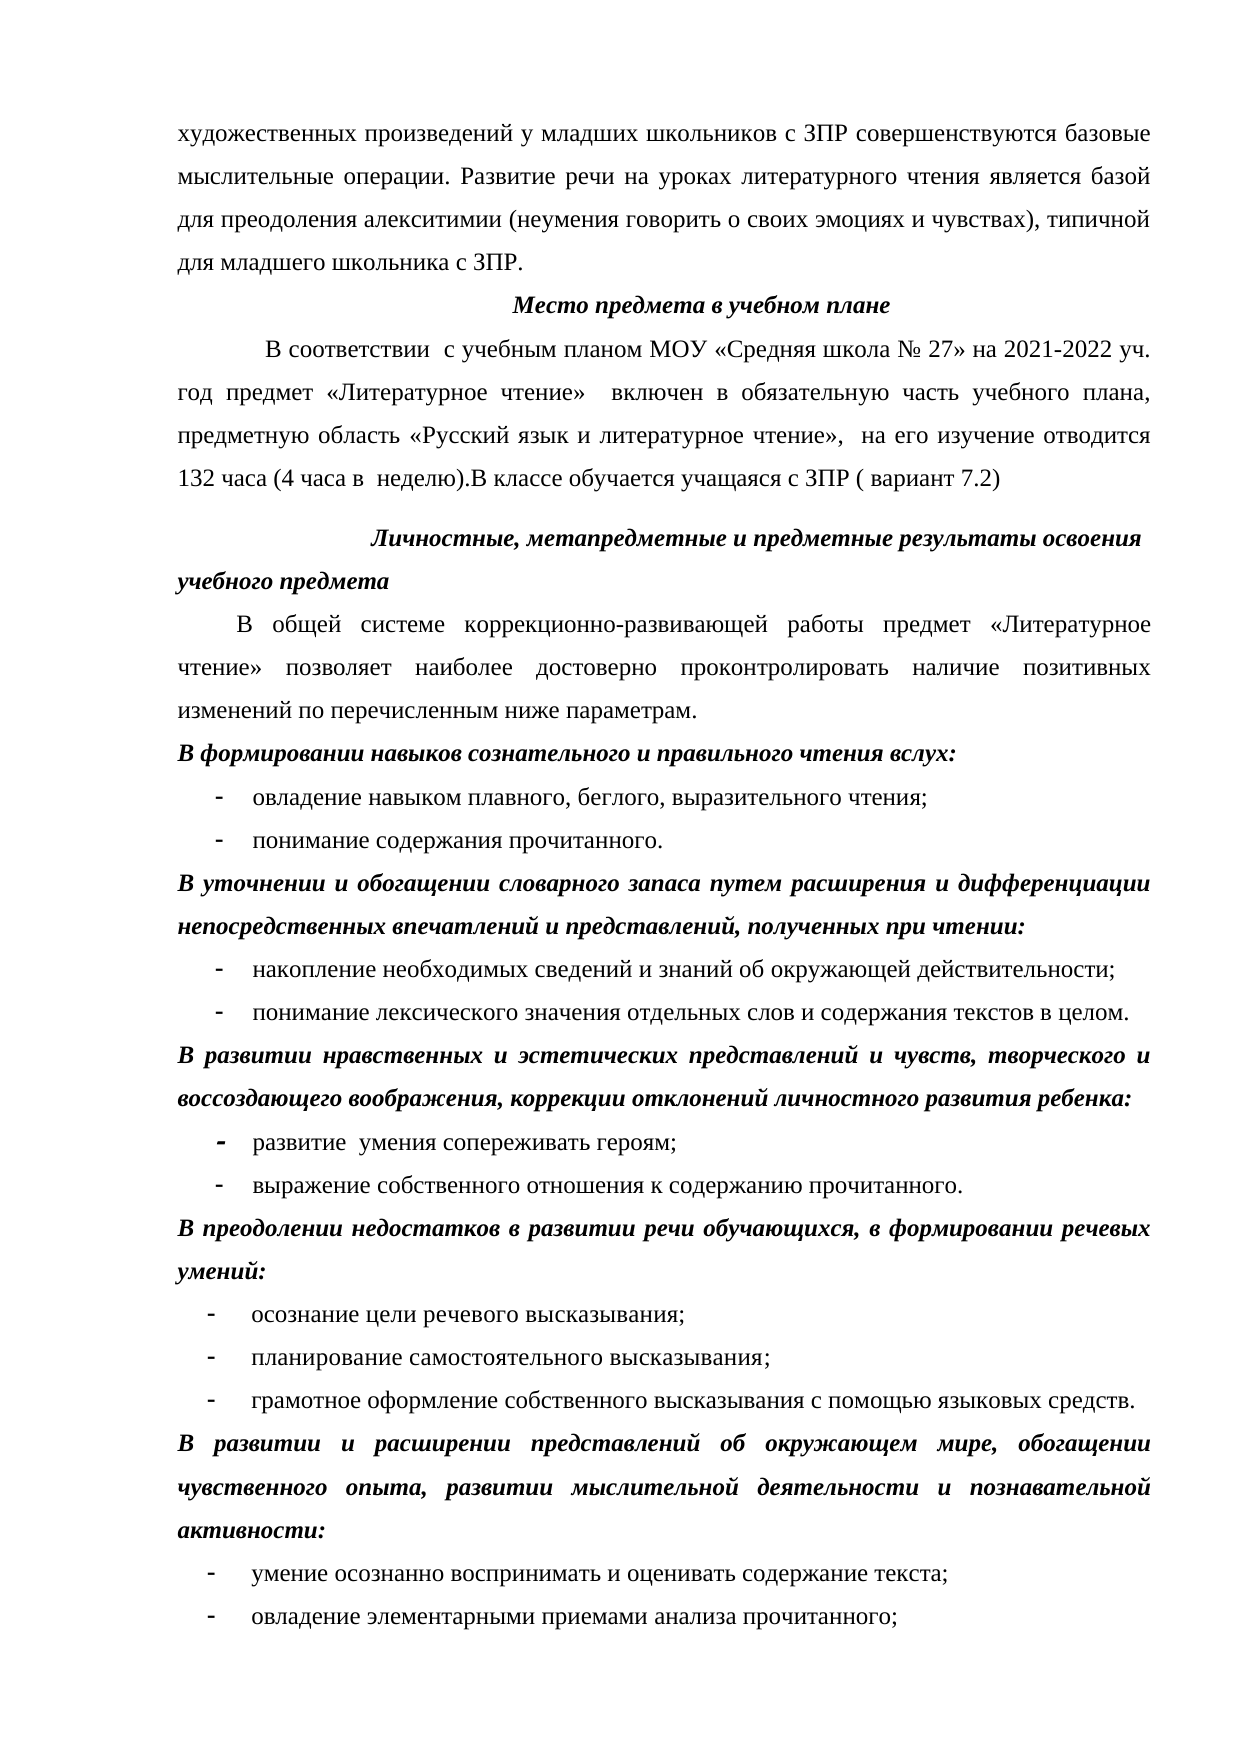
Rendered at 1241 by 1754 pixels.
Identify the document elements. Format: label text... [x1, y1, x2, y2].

text В соответствии с учебным планом МОУ «Средняя школа № 27» на 2021-2022 уч. год предмет «Литературное чтение» включен в обязательную часть учебного плана, предметную область «Русский язык и литературное чтение», на его изучение отводится 132 часа (4 часа в неделю).В классе обучается учащаяся с ЗПР ( вариант 7.2) [177, 334, 1152, 492]
text Место предмета в учебном плане [177, 291, 1152, 319]
list овладение элементарными приемами анализа прочитанного; [207, 1601, 1152, 1630]
list осознание цели речевого высказывания; [177, 1299, 1152, 1328]
list овладение навыком плавного, беглого, выразительного чтения; [215, 782, 1152, 810]
text В развитии нравственных и эстетических представлений и чувств, творческого и воссоздающего воображения, коррекции отклонений личностного развития ребенка: [177, 1040, 1152, 1112]
text В развитии и расширении представлений об окружающем мире, обогащении чувственного опыта, развитии мыслительной деятельности и познавательной активности: [177, 1428, 1152, 1543]
text В формировании навыков сознательного и правильного чтения вслух: [177, 738, 1152, 767]
text В уточнении и обогащении словарного запаса путем расширения и дифференциации непосредственных впечатлений и представлений, полученных при чтении: [177, 868, 1152, 940]
list понимание содержания прочитанного. [215, 825, 1152, 853]
list выражение собственного отношения к содержанию прочитанного. [215, 1170, 1152, 1198]
list умение осознанно воспринимать и оценивать содержание текста; [207, 1558, 1152, 1587]
text В общей системе коррекционно-развивающей работы предмет «Литературное чтение» позволяет наиболее достоверно проконтролировать наличие позитивных изменений по перечисленным ниже параметрам. [177, 609, 1152, 724]
text Личностные, метапредметные и предметные результаты освоения учебного предмета [177, 523, 1152, 595]
list накопление необходимых сведений и знаний об окружающей действительности; [215, 954, 1152, 983]
list развитие умения сопереживать героям; [215, 1127, 1152, 1155]
list понимание лексического значения отдельных слов и содержания текстов в целом. [215, 997, 1152, 1026]
text В преодолении недостатков в развитии речи обучающихся, в формировании речевых умений: [177, 1213, 1152, 1285]
list грамотное оформление собственного высказывания с помощью языковых средств. [207, 1385, 1152, 1414]
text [177, 118, 1152, 276]
list планирование самостоятельного высказывания; [207, 1342, 1152, 1371]
